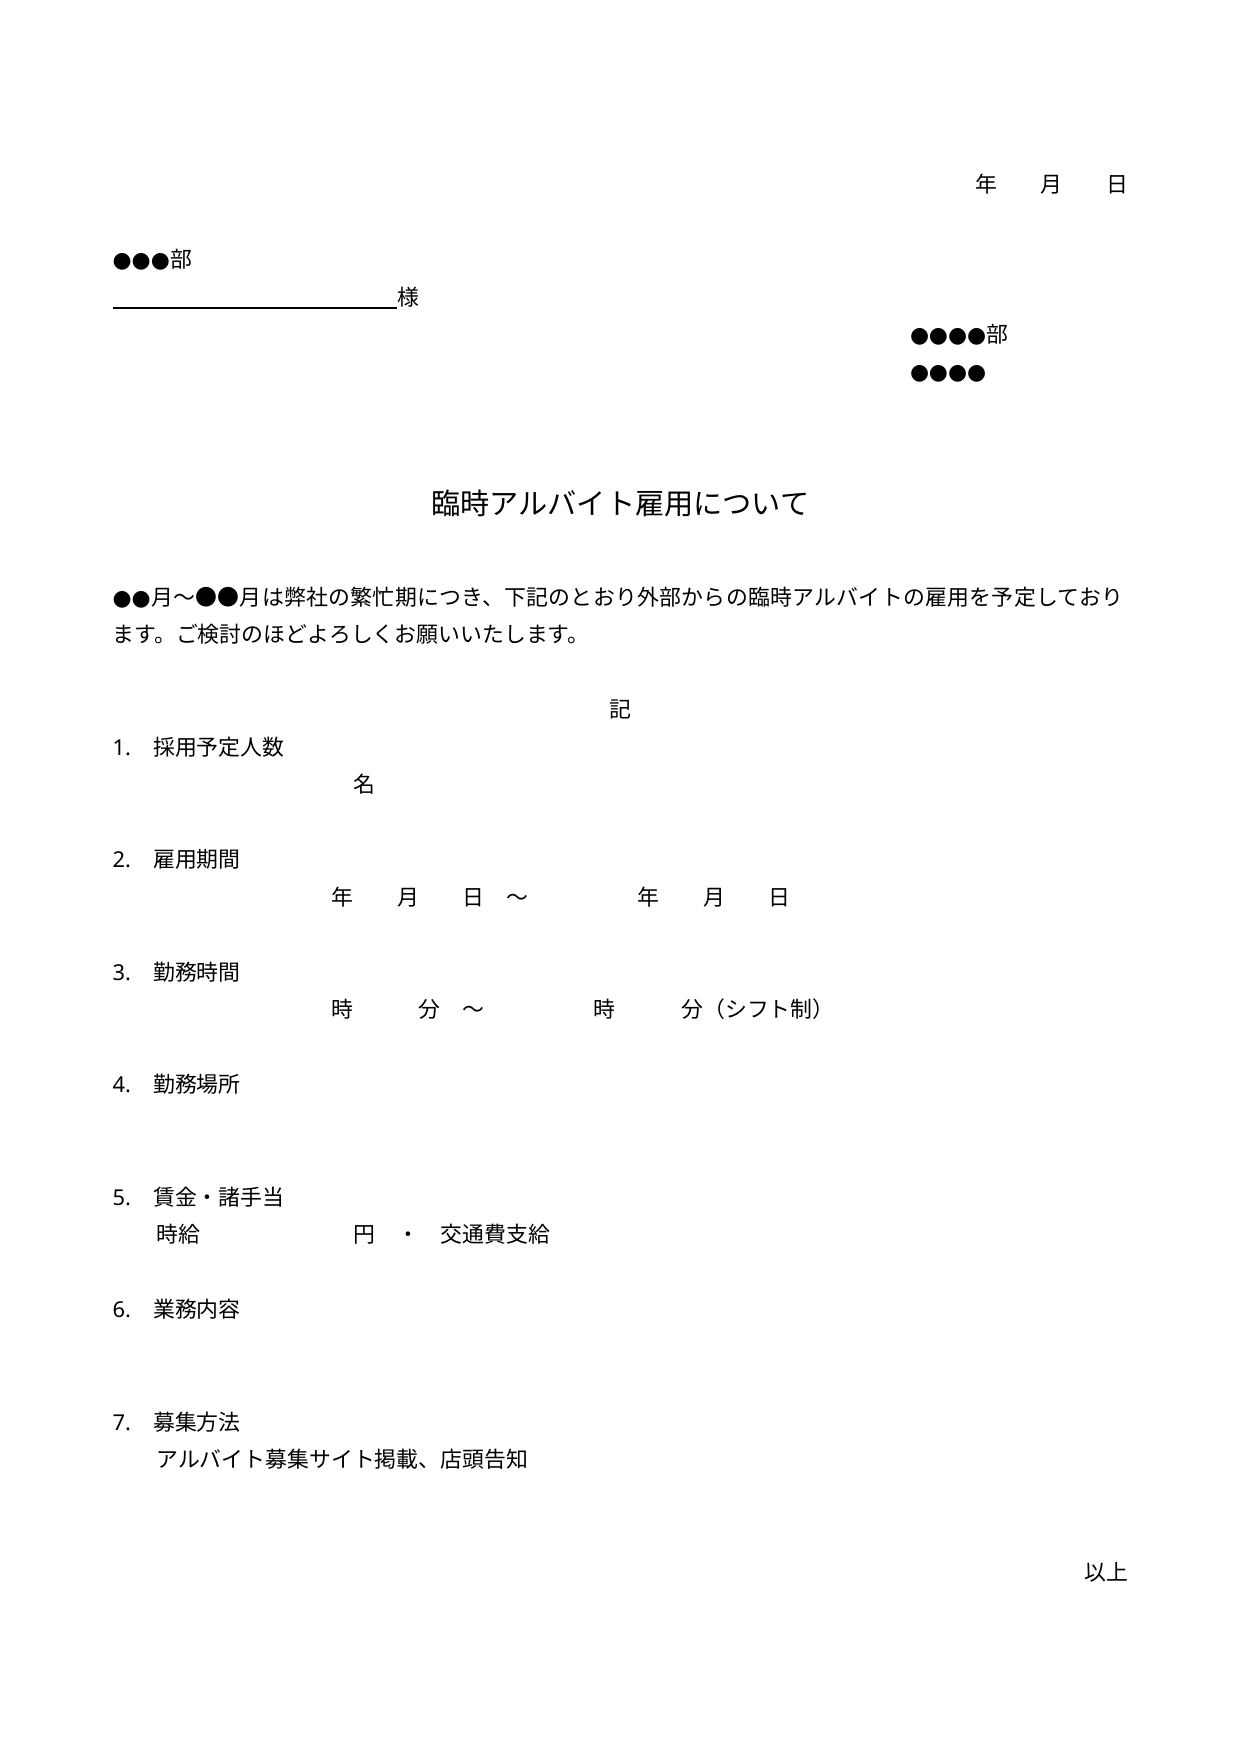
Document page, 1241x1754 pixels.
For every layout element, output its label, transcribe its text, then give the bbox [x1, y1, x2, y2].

text 臨時アルバイト雇用について [112, 464, 1128, 539]
text アルバイト募集サイト掲載、店頭告知 [112, 1439, 1128, 1477]
text 3. 勤務時間 [112, 952, 1128, 989]
text 1. 採用予定人数 [112, 727, 1128, 764]
text ●●月～●●月は弊社の繁忙期につき、下記のとおり外部からの臨時アルバイトの雇用を予定しております。ご検討のほどよろしくお願いいたします。 [112, 577, 1128, 652]
text 2. 雇用期間 [112, 839, 1128, 877]
text 様 [112, 277, 1128, 314]
text 以上 [112, 1552, 1128, 1589]
text ●●●● [112, 352, 1128, 389]
text 名 [112, 764, 1128, 802]
text 年 月 日 [112, 164, 1128, 202]
text ●●●●部 [112, 314, 1128, 352]
text 5. 賃金・諸手当 [112, 1177, 1128, 1214]
text 時 分 ～ 時 分（シフト制） [112, 989, 1128, 1027]
text ●●●部 [112, 239, 1128, 277]
text 時給 円 ・ 交通費支給 [112, 1214, 1128, 1252]
subtitle 記 [112, 689, 1128, 727]
text 6. 業務内容 [112, 1289, 1128, 1327]
text 7. 募集方法 [112, 1402, 1128, 1439]
text 年 月 日 ～ 年 月 日 [112, 877, 1128, 914]
text 4. 勤務場所 [112, 1064, 1128, 1102]
